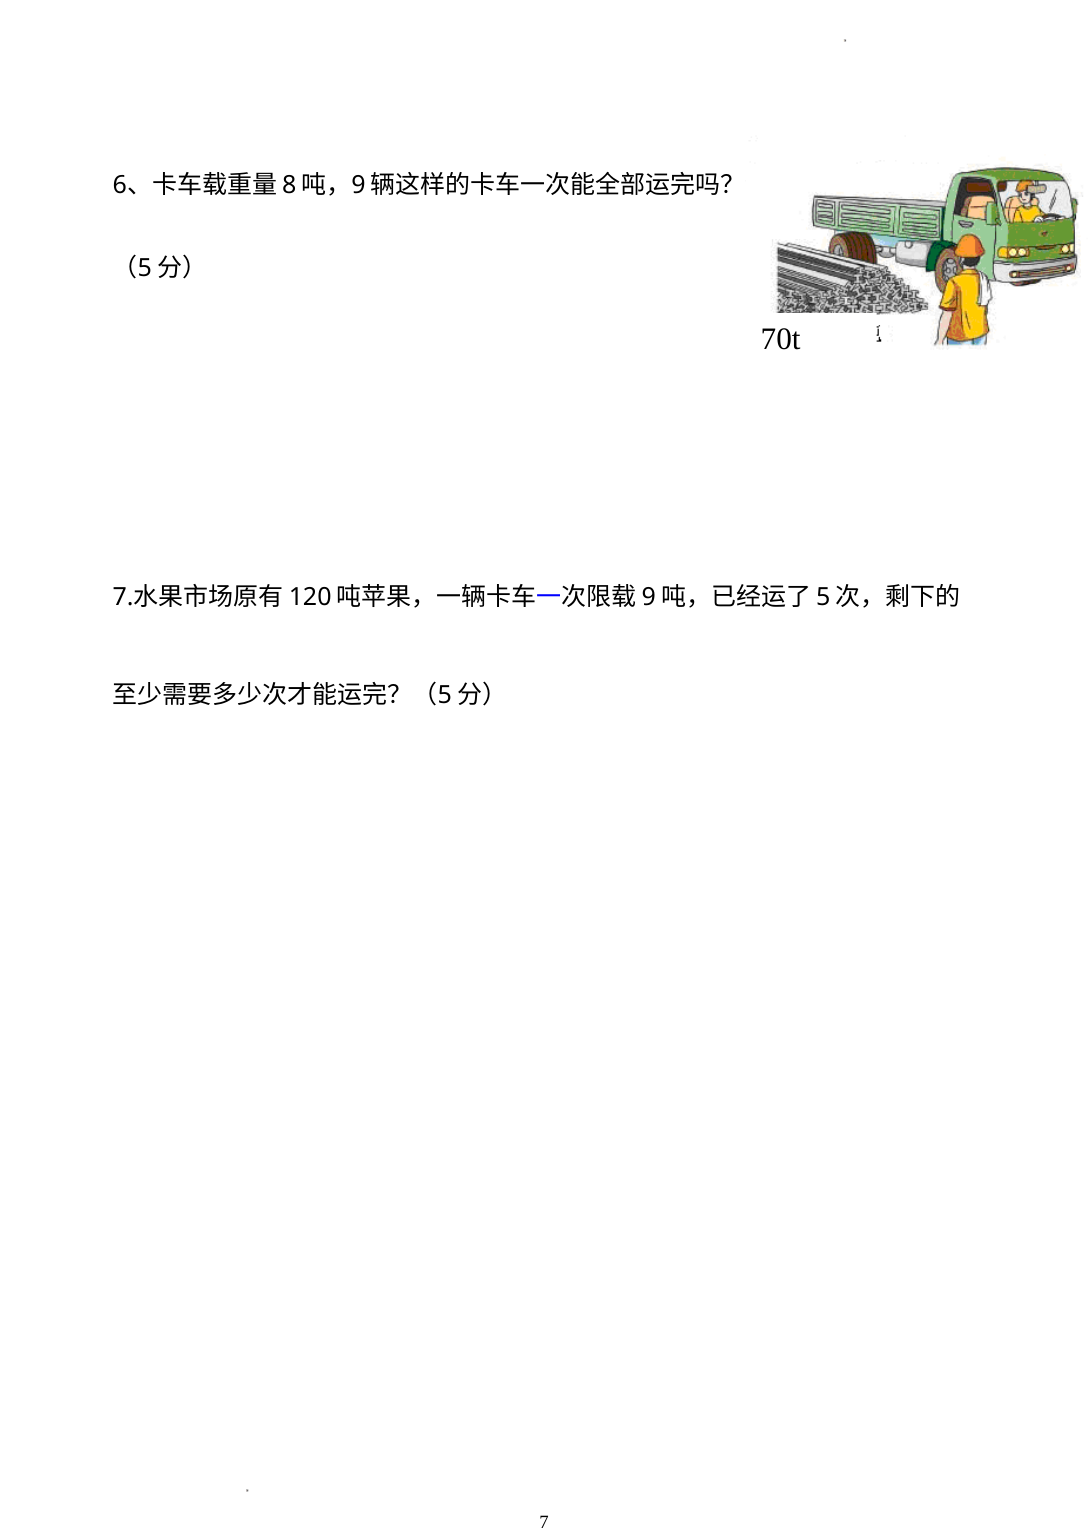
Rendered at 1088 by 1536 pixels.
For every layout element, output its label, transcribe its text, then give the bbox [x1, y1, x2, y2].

text 7.水果市场原有120吨苹果，一辆卡车一次限载9吨，已经运了5次，剩下的至少需要多少次才能运完？（5分） [112, 562, 975, 725]
picture [745, 132, 1088, 350]
text 6、卡车载重量8吨，9辆这样的卡车一次能全部运完吗？t [112, 150, 745, 215]
text （5分） [112, 233, 745, 298]
